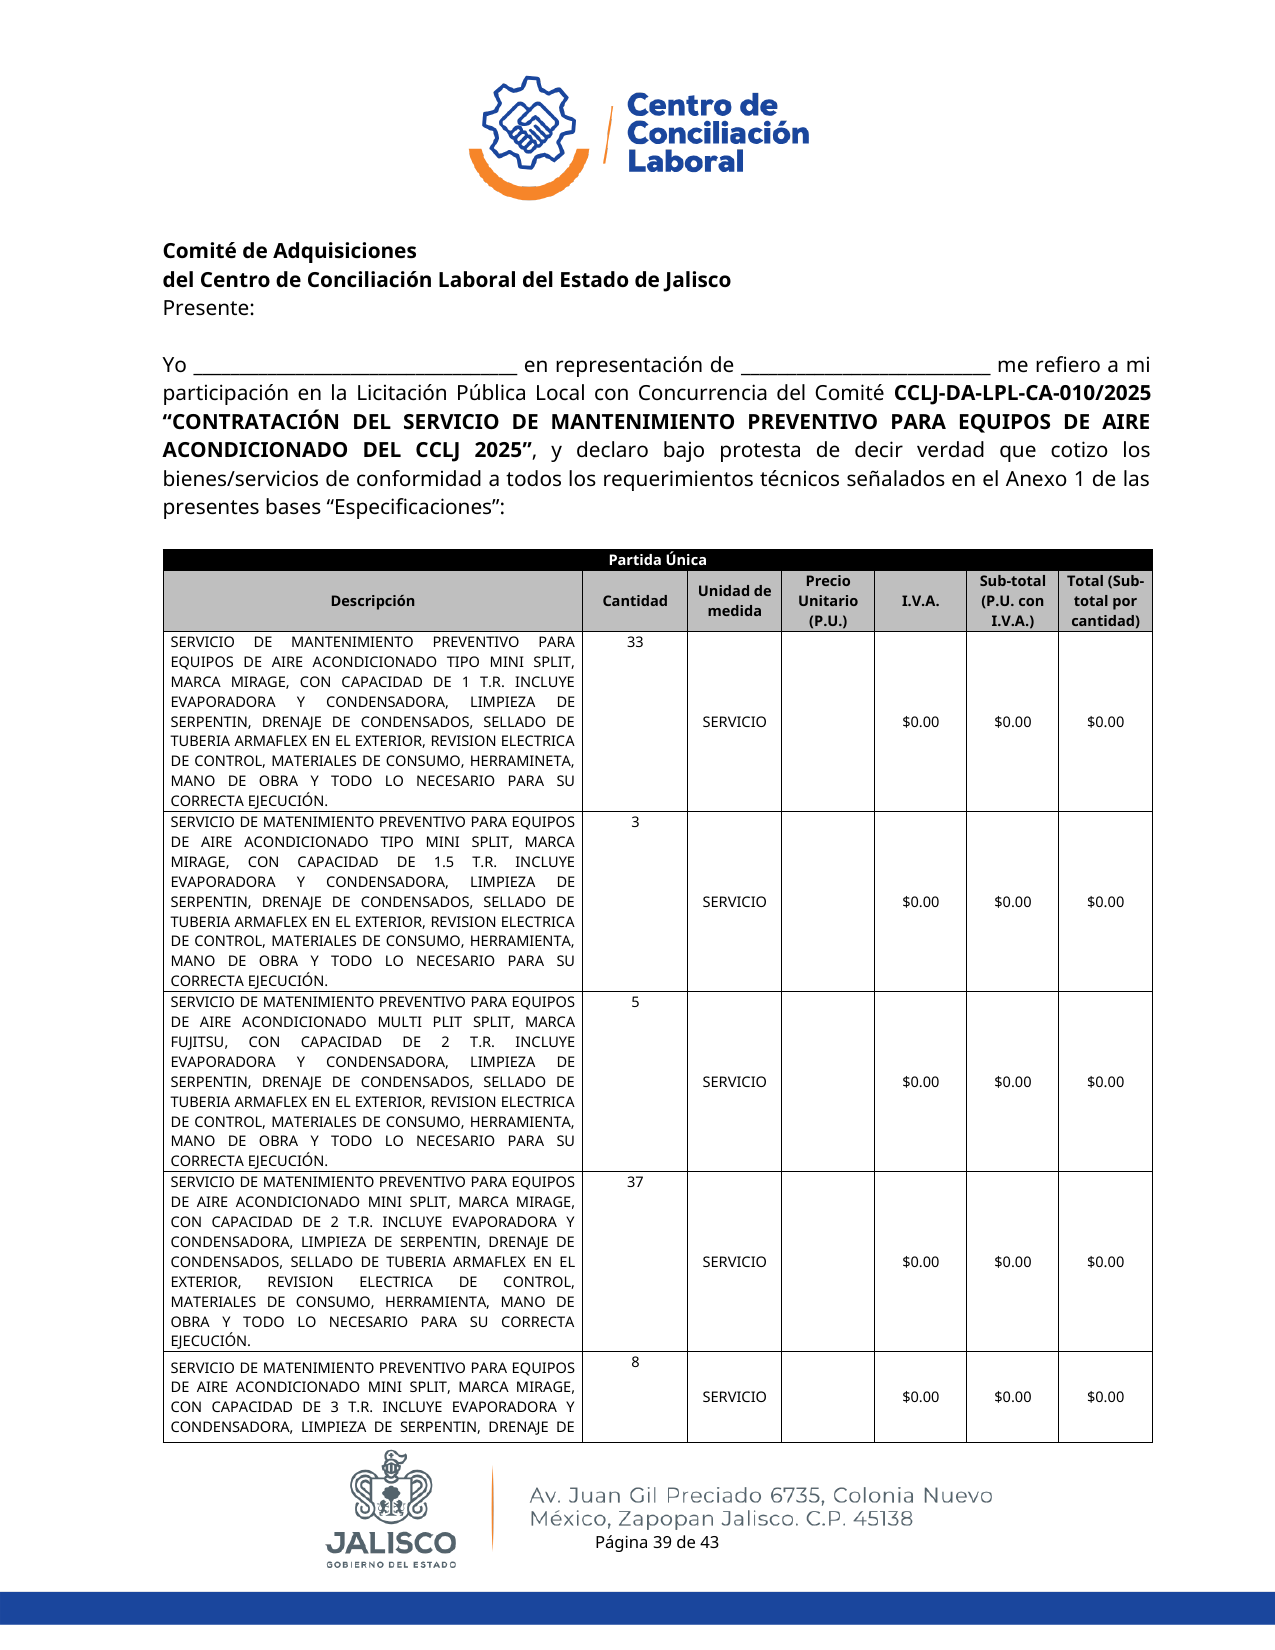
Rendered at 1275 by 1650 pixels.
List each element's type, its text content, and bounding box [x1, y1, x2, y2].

table_cell 37 [583, 1172, 687, 1351]
table_cell $0.00 [1059, 632, 1152, 811]
table_cell $0.00 [1059, 1172, 1152, 1351]
table_cell 33 [583, 632, 687, 811]
table_cell $0.00 [875, 632, 966, 811]
text Comité de Adquisiciones [162, 236, 1152, 265]
table_cell 3 [583, 812, 687, 991]
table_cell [164, 1352, 582, 1442]
table_cell Descripción [164, 571, 582, 631]
table_cell $0.00 [1059, 992, 1152, 1171]
table_header Partida Única [164, 550, 1152, 570]
table_cell [782, 1352, 874, 1442]
picture [0, 3, 1275, 1650]
table_cell $0.00 [1059, 812, 1152, 991]
table_cell [782, 812, 874, 991]
table_cell $0.00 [875, 1172, 966, 1351]
text Yo ___________________________________ en representación de ___________________________ me refiero a mi participación en la Licitación Pública Local con Concurrencia del Comité CCLJ-DA-LPL-CA-010/2025 “CONTRATACIÓN DEL SERVICIO DE MANTENIMIENTO PREVENTIVO PARA EQUIPOS DE AIRE ACONDICIONADO DEL CCLJ 2025”, y declaro bajo protesta de decir verdad que cotizo los bienes/servicios de conformidad a todos los requerimientos técnicos señalados en el Anexo 1 de las presentes bases “Especificaciones”: [162, 350, 1152, 521]
table_cell SERVICIO DE MATENIMIENTO PREVENTIVO PARA EQUIPOS DE AIRE ACONDICIONADO MULTI PLIT SPLIT, MARCA FUJITSU, CON CAPACIDAD DE 2 T.R. INCLUYE EVAPORADORA Y CONDENSADORA, LIMPIEZA DE SERPENTIN, DRENAJE DE CONDENSADOS, SELLADO DE TUBERIA ARMAFLEX EN EL EXTERIOR, REVISION ELECTRICA DE CONTROL, MATERIALES DE CONSUMO, HERRAMIENTA, MANO DE OBRA Y TODO LO NECESARIO PARA SU CORRECTA EJECUCIÓN. [164, 992, 582, 1171]
table_cell [782, 1172, 874, 1351]
table_cell SERVICIO [688, 1352, 781, 1442]
table_cell $0.00 [875, 1352, 966, 1442]
table_cell $0.00 [967, 992, 1058, 1171]
table_cell $0.00 [967, 632, 1058, 811]
table_cell $0.00 [1059, 1352, 1152, 1442]
table_cell SERVICIO [688, 1172, 781, 1351]
table_cell $0.00 [875, 812, 966, 991]
table_cell SERVICIO DE MATENIMIENTO PREVENTIVO PARA EQUIPOS DE AIRE ACONDICIONADO TIPO MINI SPLIT, MARCA MIRAGE, CON CAPACIDAD DE 1.5 T.R. INCLUYE EVAPORADORA Y CONDENSADORA, LIMPIEZA DE SERPENTIN, DRENAJE DE CONDENSADOS, SELLADO DE TUBERIA ARMAFLEX EN EL EXTERIOR, REVISION ELECTRICA DE CONTROL, MATERIALES DE CONSUMO, HERRAMIENTA, MANO DE OBRA Y TODO LO NECESARIO PARA SU CORRECTA EJECUCIÓN. [164, 812, 582, 991]
table_cell Precio Unitario (P.U.) [782, 571, 874, 631]
table_cell SERVICIO [688, 992, 781, 1171]
table_cell SERVICIO DE MANTENIMIENTO PREVENTIVO PARA EQUIPOS DE AIRE ACONDICIONADO TIPO MINI SPLIT, MARCA MIRAGE, CON CAPACIDAD DE 1 T.R. INCLUYE EVAPORADORA Y CONDENSADORA, LIMPIEZA DE SERPENTIN, DRENAJE DE CONDENSADOS, SELLADO DE TUBERIA ARMAFLEX EN EL EXTERIOR, REVISION ELECTRICA DE CONTROL, MATERIALES DE CONSUMO, HERRAMINETA, MANO DE OBRA Y TODO LO NECESARIO PARA SU CORRECTA EJECUCIÓN. [164, 632, 582, 811]
table_cell $0.00 [875, 992, 966, 1171]
text del Centro de Conciliación Laboral del Estado de Jalisco [162, 265, 1152, 293]
table_cell Sub-total (P.U. con I.V.A.) [967, 571, 1058, 631]
text Presente: [162, 293, 1152, 322]
table_cell SERVICIO [688, 632, 781, 811]
table_cell $0.00 [967, 1352, 1058, 1442]
table_cell [782, 632, 874, 811]
table_cell SERVICIO DE MATENIMIENTO PREVENTIVO PARA EQUIPOS DE AIRE ACONDICIONADO MINI SPLIT, MARCA MIRAGE, CON CAPACIDAD DE 2 T.R. INCLUYE EVAPORADORA Y CONDENSADORA, LIMPIEZA DE SERPENTIN, DRENAJE DE CONDENSADOS, SELLADO DE TUBERIA ARMAFLEX EN EL EXTERIOR, REVISION ELECTRICA DE CONTROL, MATERIALES DE CONSUMO, HERRAMIENTA, MANO DE OBRA Y TODO LO NECESARIO PARA SU CORRECTA EJECUCIÓN. [164, 1172, 582, 1351]
table_cell [782, 992, 874, 1171]
table_cell $0.00 [967, 1172, 1058, 1351]
table_cell $0.00 [967, 812, 1058, 991]
table_cell 8 [583, 1352, 687, 1442]
table_cell Unidad de medida [688, 571, 781, 631]
table_cell SERVICIO [688, 812, 781, 991]
table_cell 5 [583, 992, 687, 1171]
table_cell I.V.A. [875, 571, 966, 631]
table_cell Cantidad [583, 571, 687, 631]
table_cell Total (Sub-total por cantidad) [1059, 571, 1152, 631]
